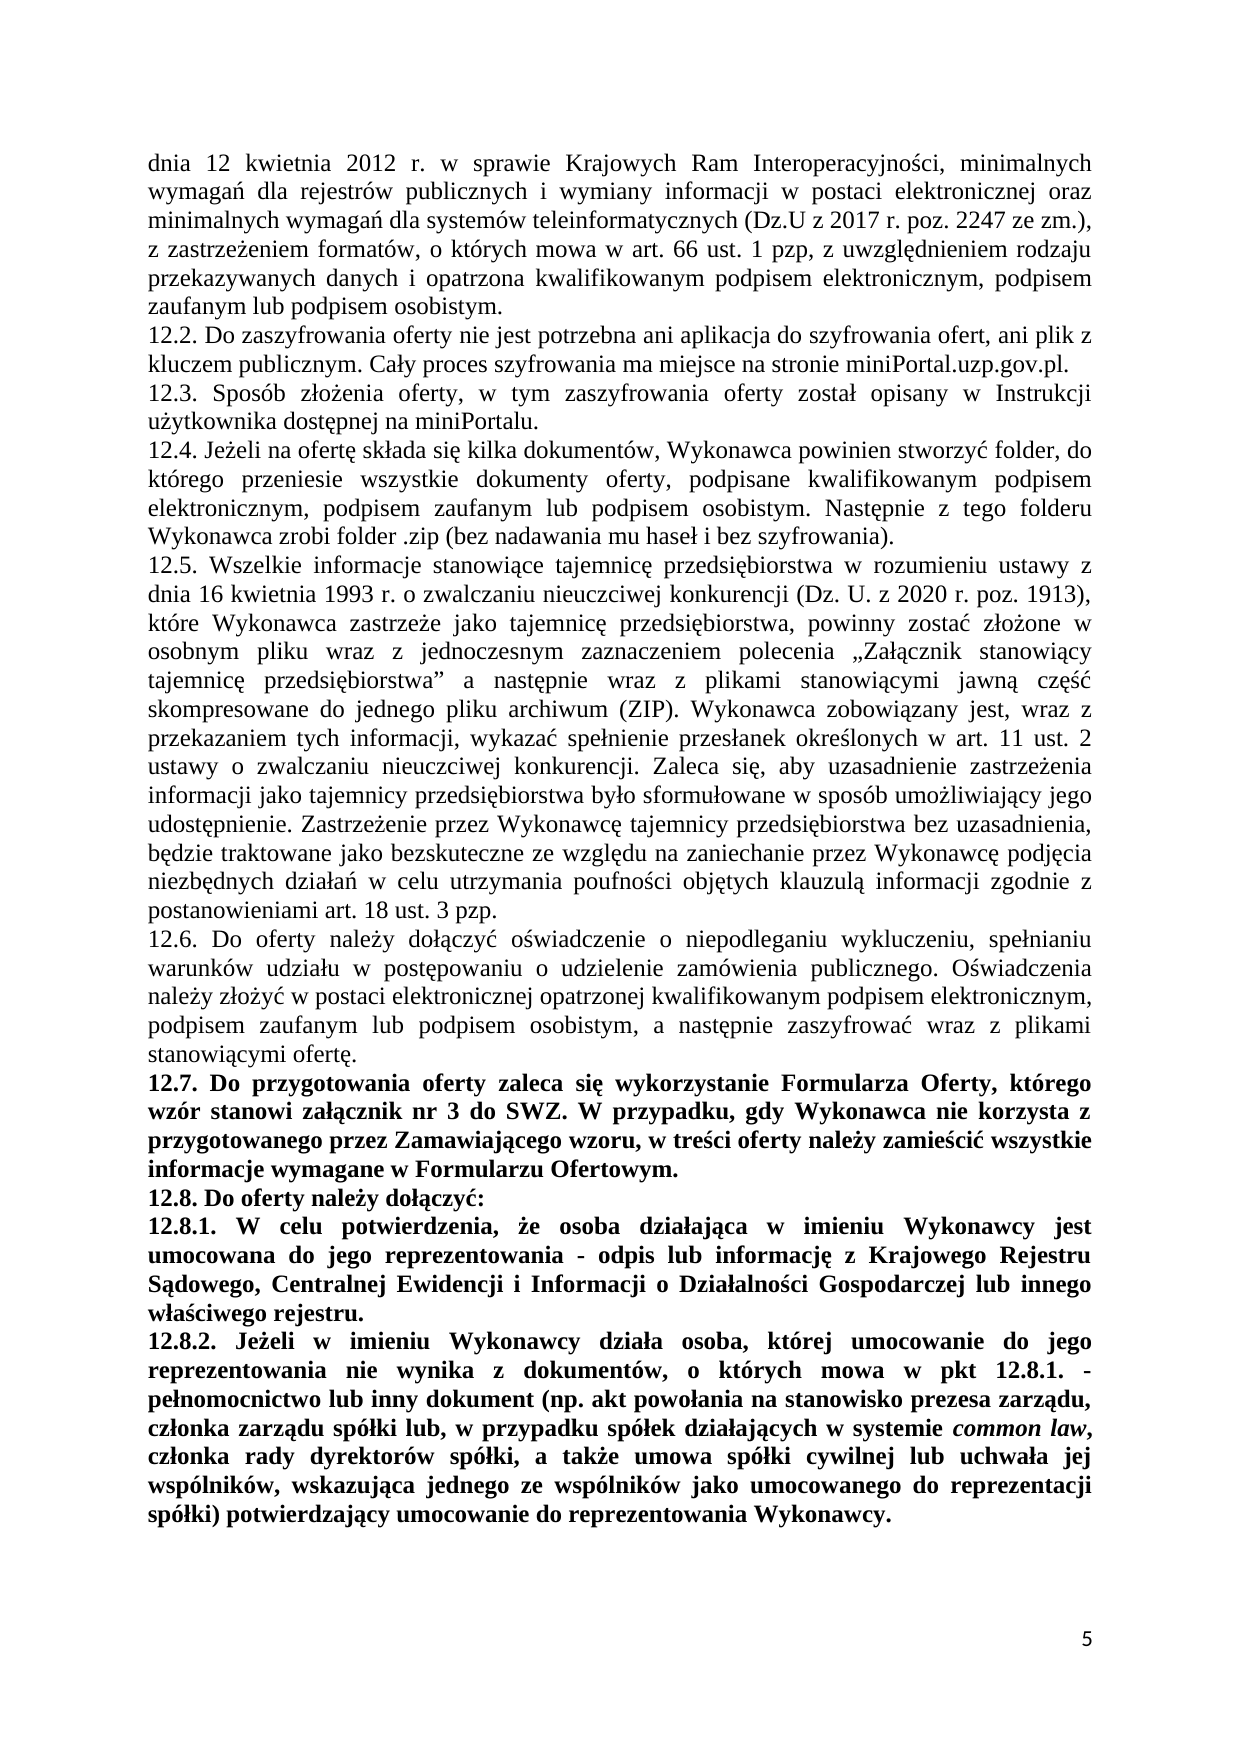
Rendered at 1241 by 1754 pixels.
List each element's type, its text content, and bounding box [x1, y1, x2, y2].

text 12.8.2. Jeżeli w imieniu Wykonawcy działa osoba, której umocowanie do jego reprezentowania nie wynika z dokumentów, o których mowa w pkt 12.8.1. -pełnomocnictwo lub inny dokument (np. akt powołania na stanowisko prezesa zarządu, członka zarządu spółki lub, w przypadku spółek działających w systemie common law, członka rady dyrektorów spółki, a także umowa spółki cywilnej lub uchwała jej wspólników, wskazująca jednego ze wspólników jako umocowanego do reprezentacji spółki) potwierdzający umocowanie do reprezentowania Wykonawcy. [148, 1326, 1093, 1528]
text 12.8.1. W celu potwierdzenia, że osoba działająca w imieniu Wykonawcy jest umocowana do jego reprezentowania - odpis lub informację z Krajowego Rejestru Sądowego, Centralnej Ewidencji i Informacji o Działalności Gospodarczej lub innego właściwego rejestru. [148, 1211, 1093, 1326]
text 12.5. Wszelkie informacje stanowiące tajemnicę przedsiębiorstwa w rozumieniu ustawy z dnia 16 kwietnia 1993 r. o zwalczaniu nieuczciwej konkurencji (Dz. U. z 2020 r. poz. 1913), które Wykonawca zastrzeże jako tajemnicę przedsiębiorstwa, powinny zostać złożone w osobnym pliku wraz z jednoczesnym zaznaczeniem polecenia „Załącznik stanowiący tajemnicę przedsiębiorstwa” a następnie wraz z plikami stanowiącymi jawną część skompresowane do jednego pliku archiwum (ZIP). Wykonawca zobowiązany jest, wraz z przekazaniem tych informacji, wykazać spełnienie przesłanek określonych w art. 11 ust. 2 ustawy o zwalczaniu nieuczciwej konkurencji. Zaleca się, aby uzasadnienie zastrzeżenia informacji jako tajemnicy przedsiębiorstwa było sformułowane w sposób umożliwiający jego udostępnienie. Zastrzeżenie przez Wykonawcę tajemnicy przedsiębiorstwa bez uzasadnienia, będzie traktowane jako bezskuteczne ze względu na zaniechanie przez Wykonawcę podjęcia niezbędnych działań w celu utrzymania poufności objętych klauzulą informacji zgodnie z postanowieniami art. 18 ust. 3 pzp. [148, 550, 1093, 924]
text 12.8. Do oferty należy dołączyć: [148, 1183, 1093, 1211]
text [148, 148, 1093, 320]
text 12.6. Do oferty należy dołączyć oświadczenie o niepodleganiu wykluczeniu, spełnianiu warunków udziału w postępowaniu o udzielenie zamówienia publicznego. Oświadczenia należy złożyć w postaci elektronicznej opatrzonej kwalifikowanym podpisem elektronicznym, podpisem zaufanym lub podpisem osobistym, a następnie zaszyfrować wraz z plikami stanowiącymi ofertę. [148, 924, 1093, 1068]
text 12.2. Do zaszyfrowania oferty nie jest potrzebna ani aplikacja do szyfrowania ofert, ani plik z kluczem publicznym. Cały proces szyfrowania ma miejsce na stronie miniPortal.uzp.gov.pl. [148, 320, 1093, 378]
text 12.7. Do przygotowania oferty zaleca się wykorzystanie Formularza Oferty, którego wzór stanowi załącznik nr 3 do SWZ. W przypadku, gdy Wykonawca nie korzysta z przygotowanego przez Zamawiającego wzoru, w treści oferty należy zamieścić wszystkie informacje wymagane w Formularzu Ofertowym. [148, 1068, 1093, 1183]
text 12.4. Jeżeli na ofertę składa się kilka dokumentów, Wykonawca powinien stworzyć folder, do którego przeniesie wszystkie dokumenty oferty, podpisane kwalifikowanym podpisem elektronicznym, podpisem zaufanym lub podpisem osobistym. Następnie z tego folderu Wykonawca zrobi folder .zip (bez nadawania mu haseł i bez szyfrowania). [148, 435, 1093, 550]
text 12.3. Sposób złożenia oferty, w tym zaszyfrowania oferty został opisany w Instrukcji użytkownika dostępnej na miniPortalu. [148, 378, 1093, 435]
